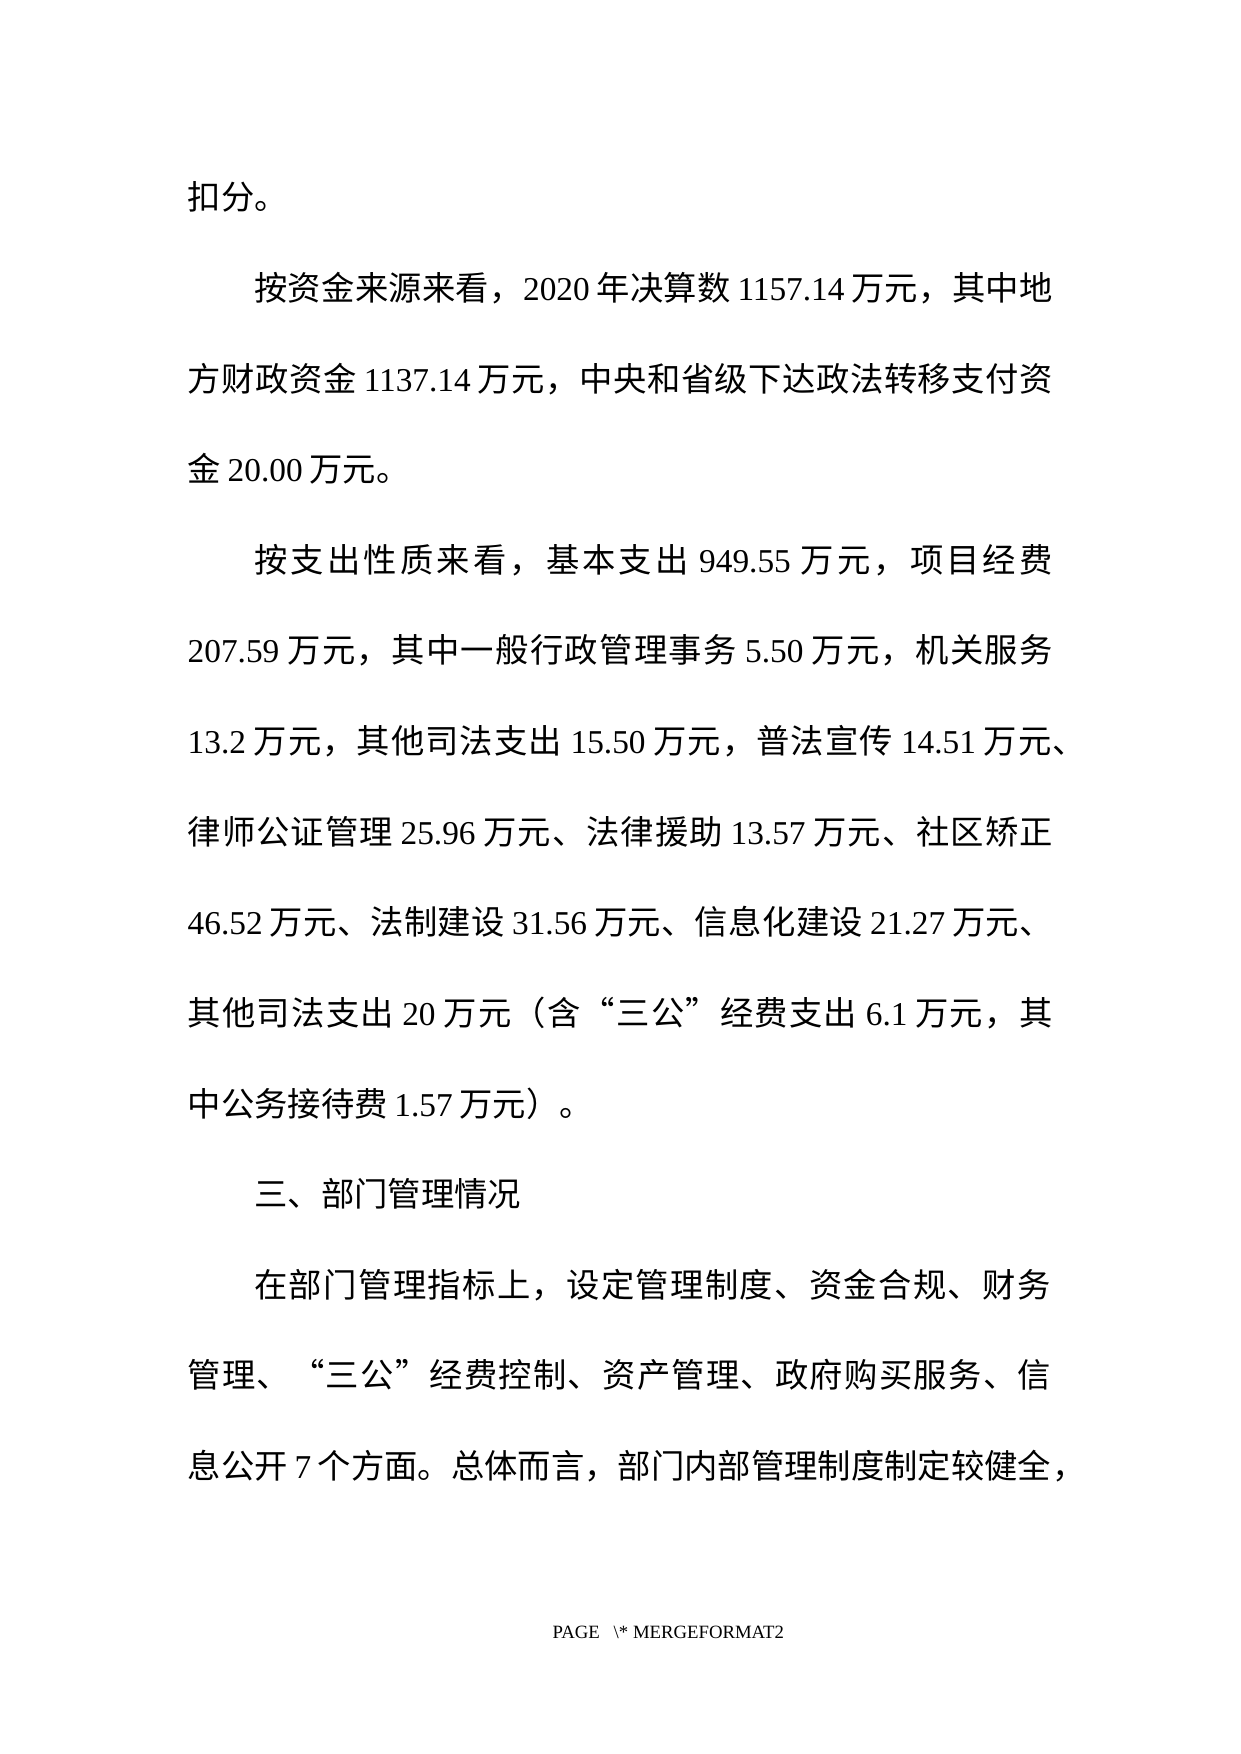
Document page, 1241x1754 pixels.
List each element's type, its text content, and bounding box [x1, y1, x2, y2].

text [187, 1237, 1053, 1509]
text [187, 150, 1053, 241]
text 按支出性质来看，基本支出949.55万元，项目经费207.59万元，其中一般行政管理事务5.50万元，机关服务13.2万元，其他司法支出15.50万元，普法宣传14.51万元、律师公证管理25.96万元、法律援助13.57万元、社区矫正46.52万元、法制建设31.56万元、信息化建设21.27万元、其他司法支出20万元（含“三公”经费支出6.1万元，其中公务接待费1.57万元）。 [187, 512, 1053, 1147]
subtitle 三、部门管理情况 [187, 1147, 1053, 1237]
text 按资金来源来看，2020年决算数1157.14万元，其中地方财政资金1137.14万元，中央和省级下达政法转移支付资金20.00万元。 [187, 241, 1053, 512]
